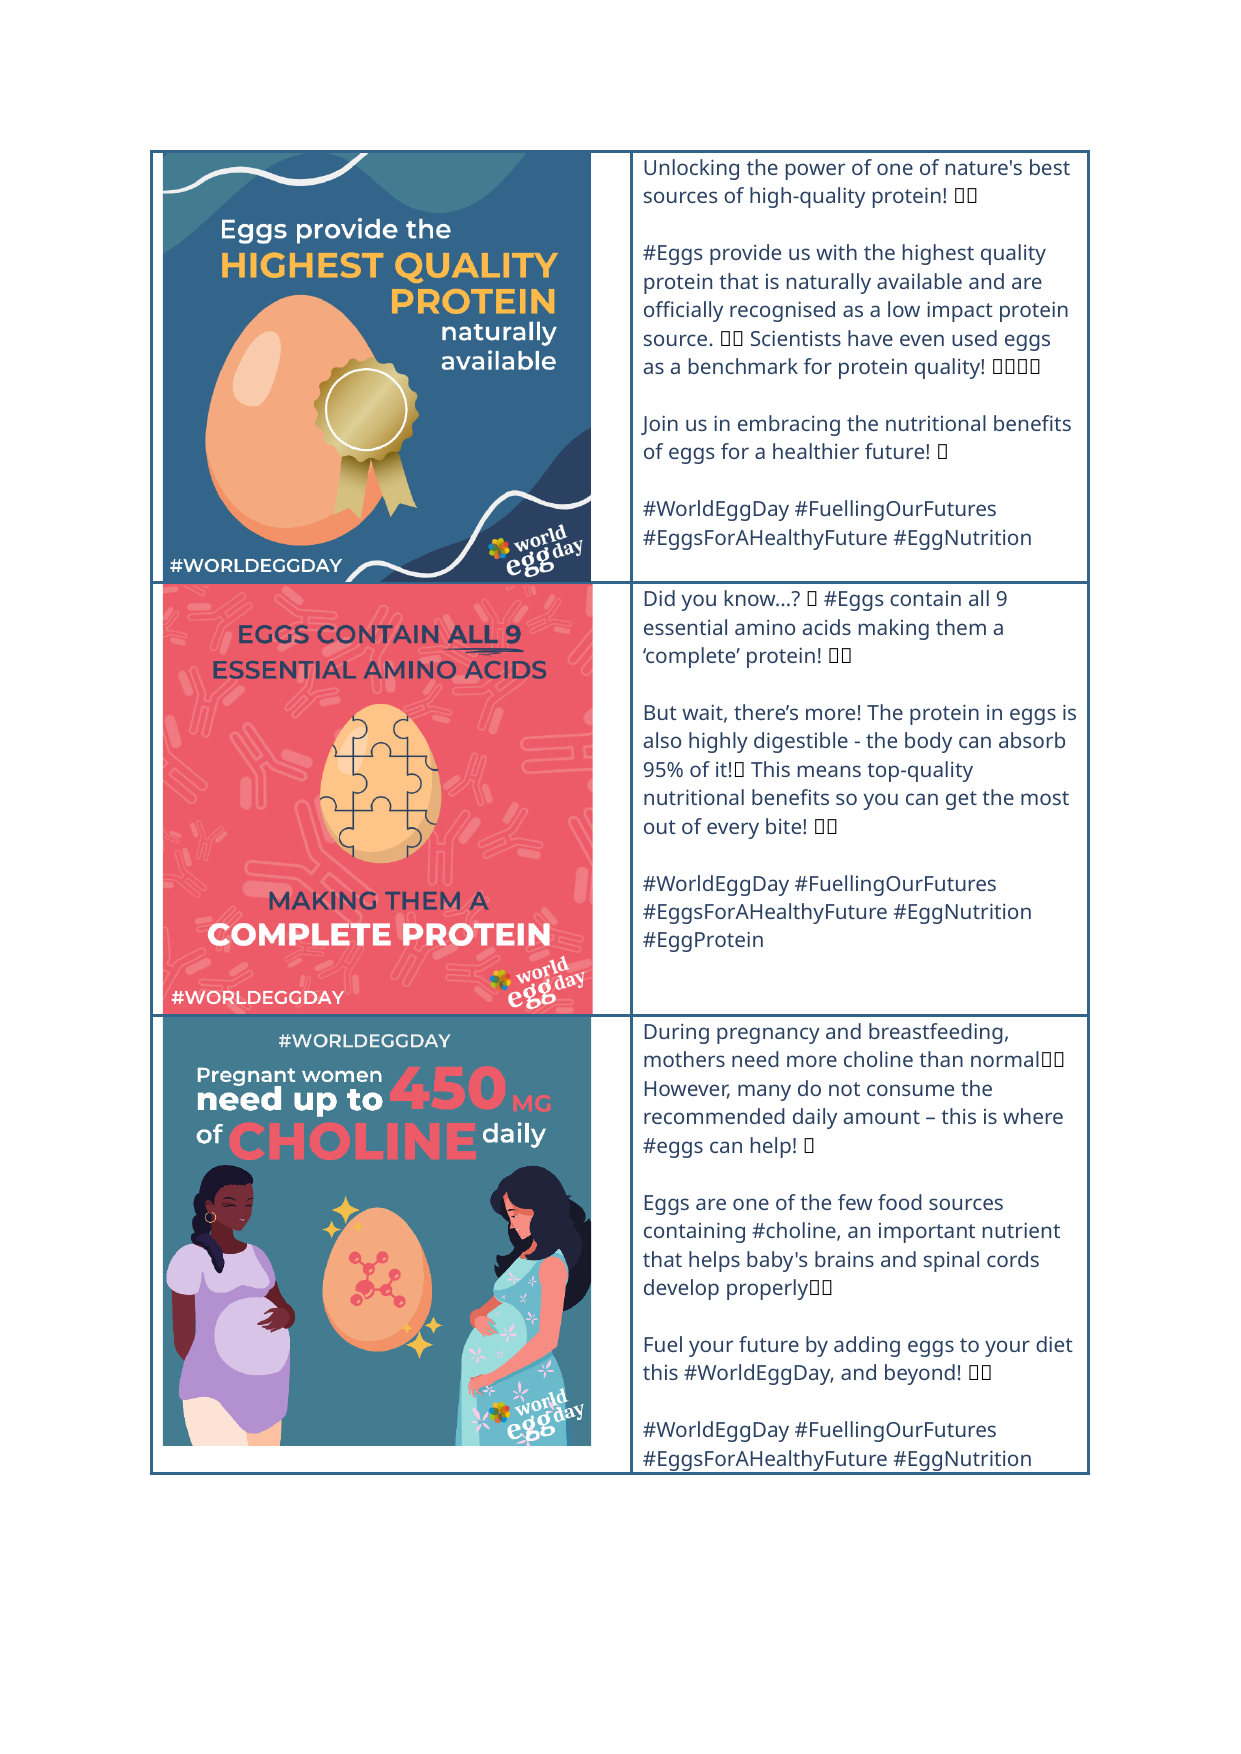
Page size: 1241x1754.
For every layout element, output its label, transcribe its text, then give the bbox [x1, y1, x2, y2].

table_cell [591, 153, 630, 581]
picture [162, 1017, 592, 1446]
table_cell Did you know…? 🤔 #Eggs contain all 9 essential amino acids making them a ‘complete’ protein! 🙌🥚 But wait, there’s more! The protein in eggs is also highly digestible - the body can absorb 95% of it!🤯 This means top-quality nutritional benefits so you can get the most out of every bite! 🍳🥰 #WorldEggDay #FuellingOurFutures #EggsForAHealthyFuture #EggNutrition #EggProtein [633, 584, 1087, 1014]
picture [162, 584, 593, 1014]
table_cell [593, 584, 630, 1014]
table_cell During pregnancy and breastfeeding, mothers need more choline than normal🤰✨ However, many do not consume the recommended daily amount – this is where #eggs can help! 💪 Eggs are one of the few food sources containing #choline, an important nutrient that helps baby's brains and spinal cords develop properly🥚🍳 Fuel your future by adding eggs to your diet this #WorldEggDay, and beyond! 🥰🌟 #WorldEggDay #FuellingOurFutures #EggsForAHealthyFuture #EggNutrition [633, 1017, 1087, 1472]
table_cell Unlocking the power of one of nature's best sources of high-quality protein! 🌟🥚 #Eggs provide us with the highest quality protein that is naturally available and are officially recognised as a low impact protein source. 🌱💪 Scientists have even used eggs as a benchmark for protein quality! 👩‍🔬🥚📏 Join us in embracing the nutritional benefits of eggs for a healthier future! ✨ #WorldEggDay #FuellingOurFutures #EggsForAHealthyFuture #EggNutrition [633, 153, 1087, 581]
table_cell [153, 584, 162, 1014]
picture [162, 153, 591, 582]
table_cell [153, 1017, 630, 1472]
table_cell [153, 153, 162, 581]
